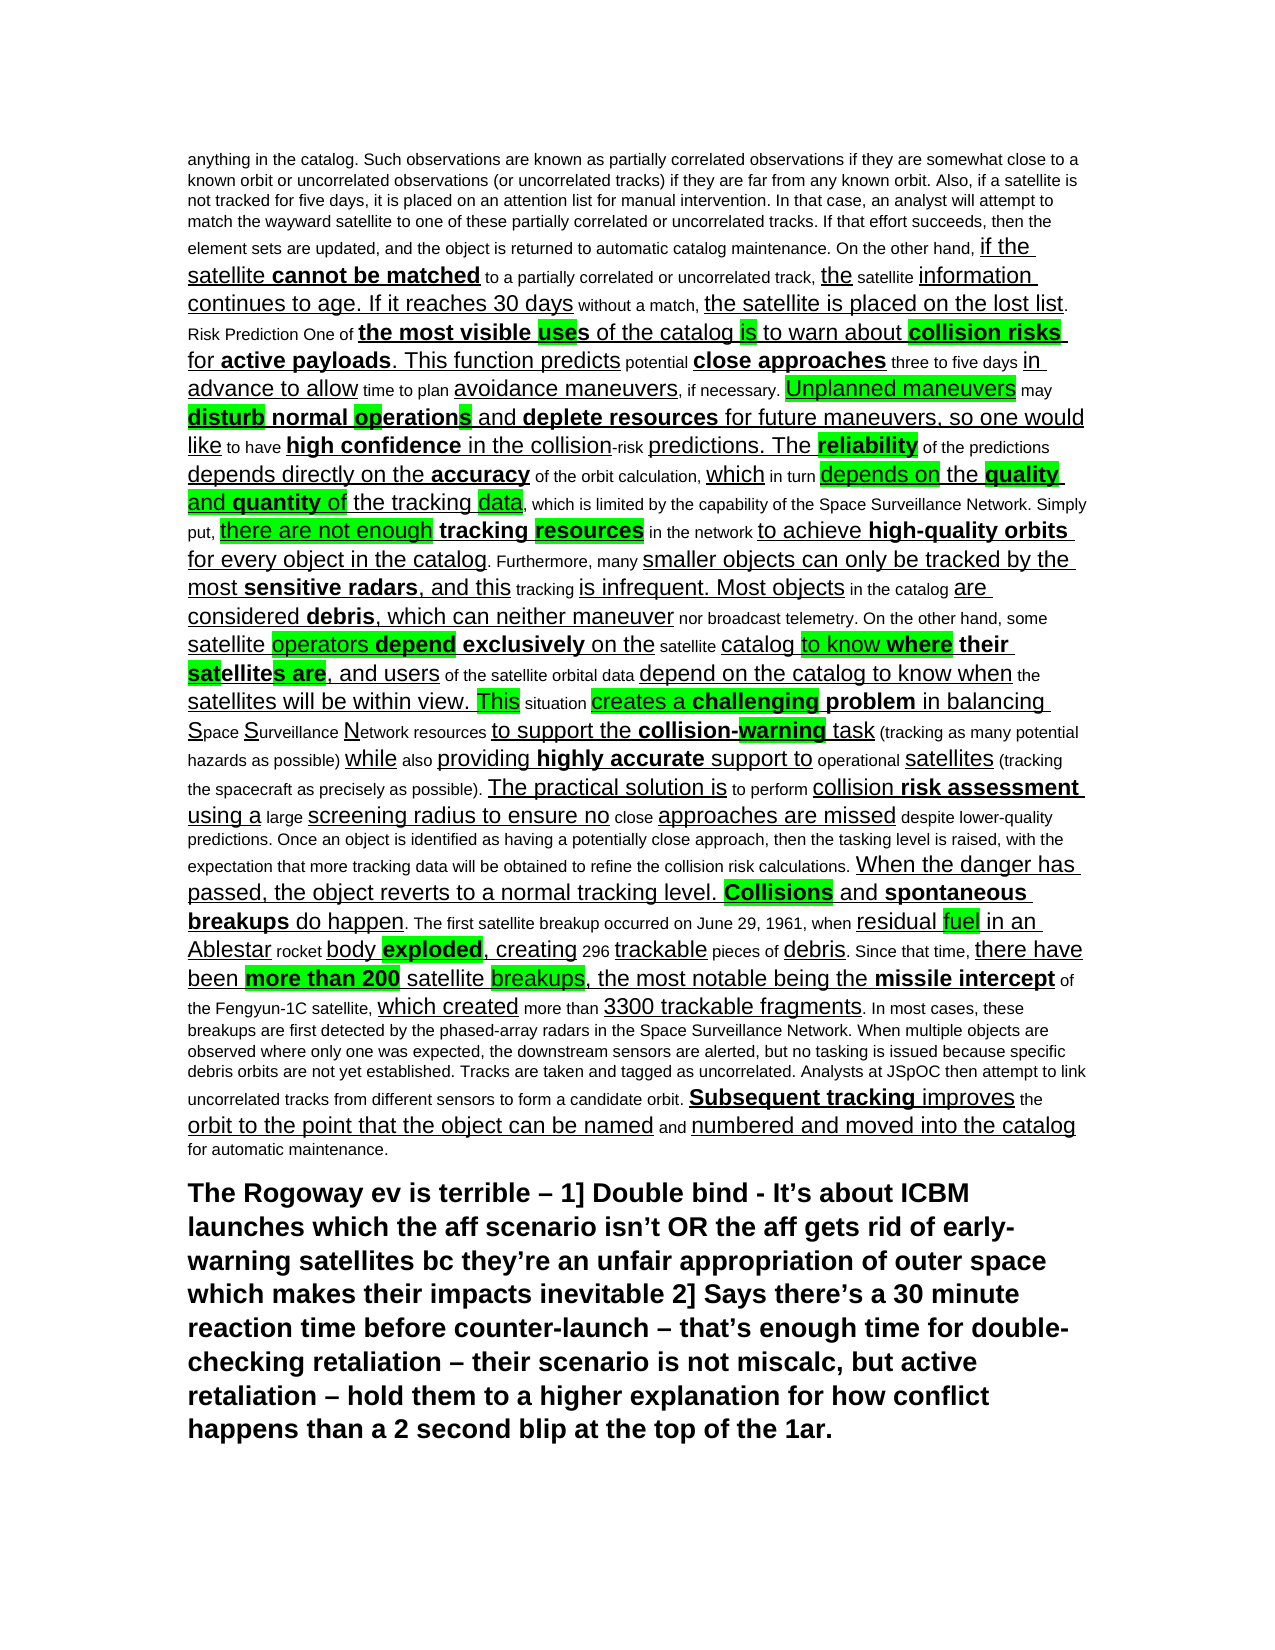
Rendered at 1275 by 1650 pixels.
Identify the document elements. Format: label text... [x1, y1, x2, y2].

subtitle The Rogoway ev is terrible – 1] Double bind - It’s about ICBM launches which the aff scenario isn’t OR the aff gets rid of early-warning satellites bc they’re an unfair appropriation of outer space which makes their impacts inevitable 2] Says there’s a 30 minute reaction time before counter-launch – that’s enough time for double-checking retaliation – their scenario is not miscalc, but active retaliation – hold them to a higher explanation for how conflict happens than a 2 second blip at the top of the 1ar. [187, 1177, 1087, 1444]
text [187, 150, 1087, 1159]
